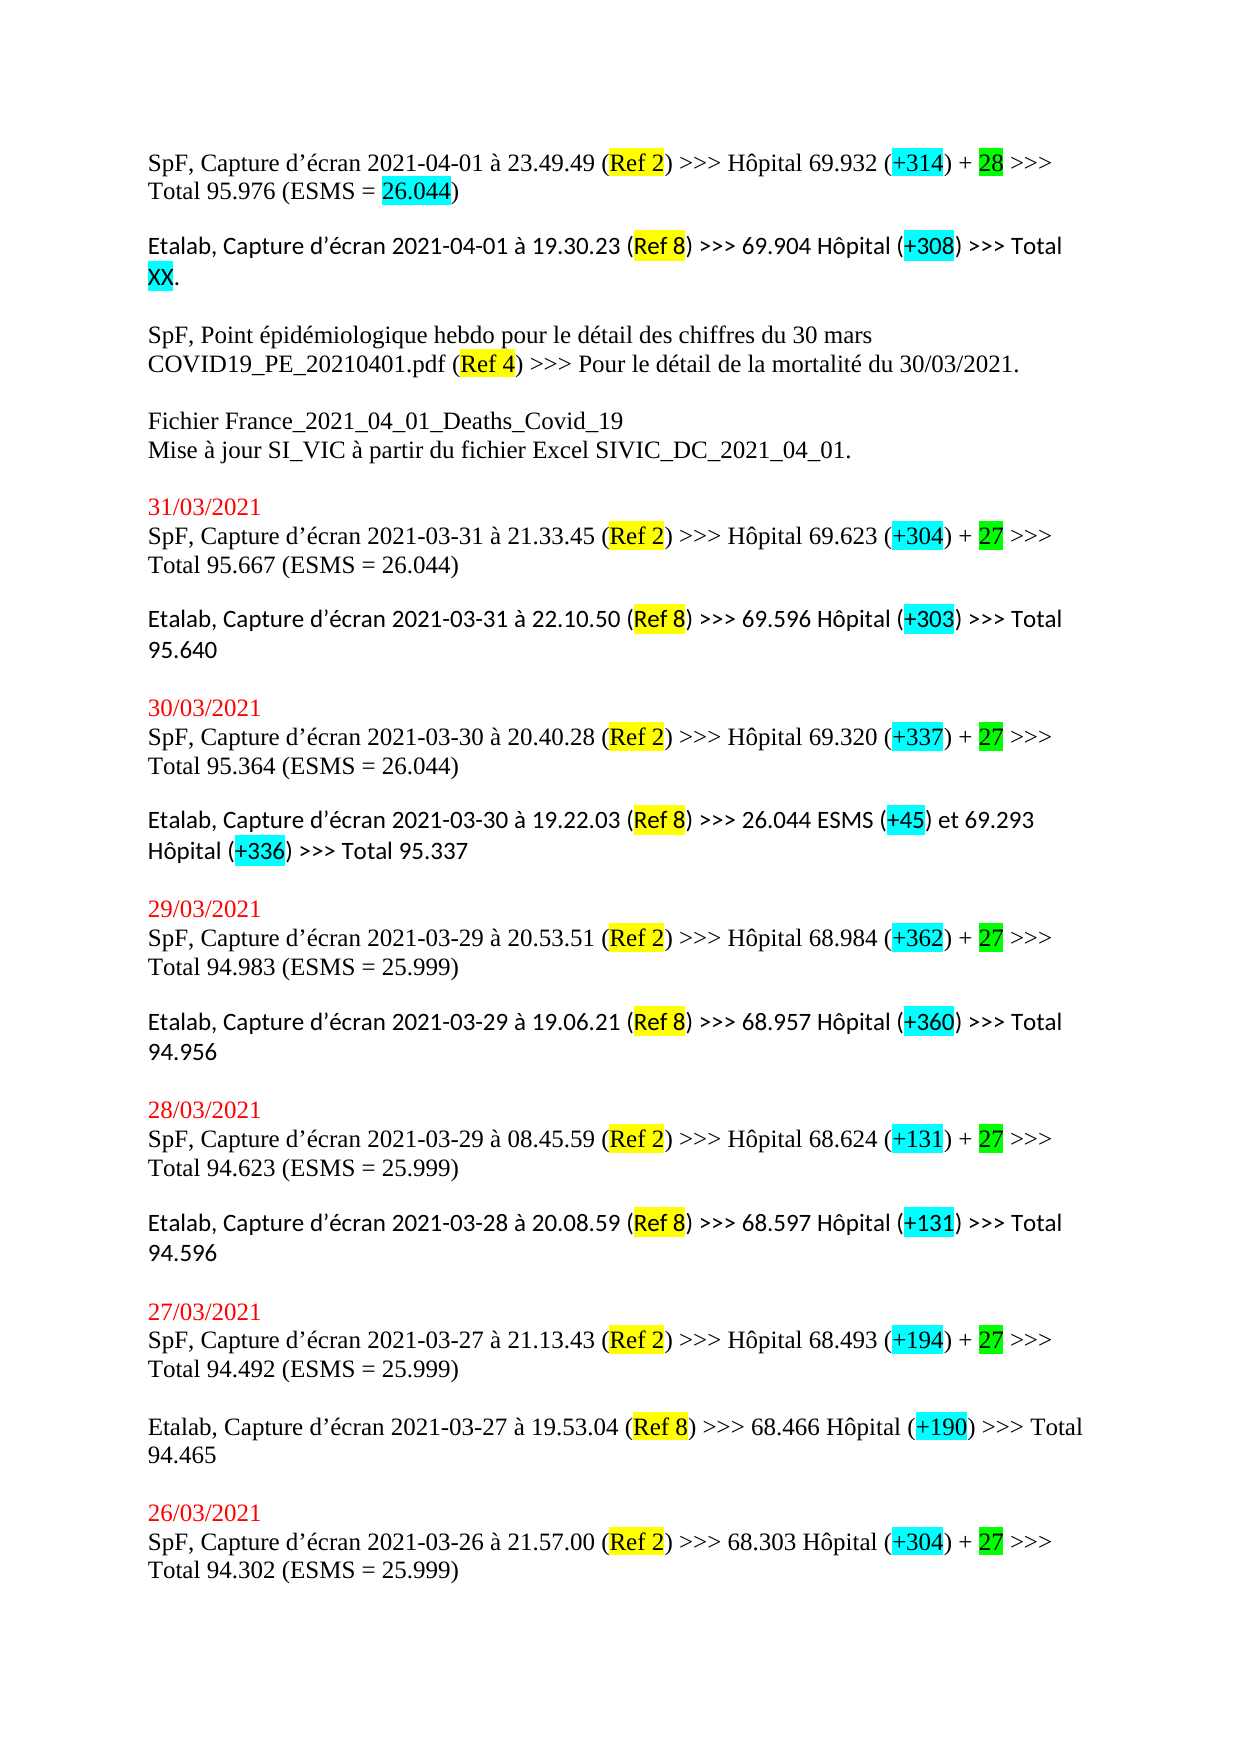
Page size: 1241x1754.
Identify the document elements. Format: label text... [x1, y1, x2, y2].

text SpF, Capture d’écran 2021-04-01 à 23.49.49 (Ref 2) >>> Hôpital 69.932 (+314) + 28 >>> Total 95.976 (ESMS = 26.044) [148, 148, 1093, 205]
text Etalab, Capture d’écran 2021-03-27 à 19.53.04 (Ref 8) >>> 68.466 Hôpital (+190) >>> Total 94.465 [148, 1412, 1093, 1469]
text 28/03/2021 [148, 1096, 1093, 1124]
text 31/03/2021 [148, 492, 1093, 521]
text SpF, Capture d’écran 2021-03-29 à 20.53.51 (Ref 2) >>> Hôpital 68.984 (+362) + 27 >>> Total 94.983 (ESMS = 25.999) [148, 923, 1093, 981]
text SpF, Point épidémiologique hebdo pour le détail des chiffres du 30 mars COVID19_PE_20210401.pdf (Ref 4) >>> Pour le détail de la mortalité du 30/03/2021. [148, 320, 1093, 377]
text SpF, Capture d’écran 2021-03-31 à 21.33.45 (Ref 2) >>> Hôpital 69.623 (+304) + 27 >>> Total 95.667 (ESMS = 26.044) [148, 521, 1093, 579]
text Fichier France_2021_04_01_Deaths_Covid_19 [148, 406, 1093, 435]
text SpF, Capture d’écran 2021-03-26 à 21.57.00 (Ref 2) >>> 68.303 Hôpital (+304) + 27 >>> Total 94.302 (ESMS = 25.999) [148, 1527, 1093, 1584]
text SpF, Capture d’écran 2021-03-27 à 21.13.43 (Ref 2) >>> Hôpital 68.493 (+194) + 27 >>> Total 94.492 (ESMS = 25.999) [148, 1325, 1093, 1383]
subtitle Etalab, Capture d’écran 2021-03-30 à 19.22.03 (Ref 8) >>> 26.044 ESMS (+45) et 69.293 Hôpital (+336) >>> Total 95.337 [148, 805, 1093, 866]
text 27/03/2021 [148, 1297, 1093, 1325]
text 30/03/2021 [148, 693, 1093, 722]
subtitle Etalab, Capture d’écran 2021-03-28 à 20.08.59 (Ref 8) >>> 68.597 Hôpital (+131) >>> Total 94.596 [148, 1207, 1093, 1268]
text Mise à jour SI_VIC à partir du fichier Excel SIVIC_DC_2021_04_01. [148, 435, 1093, 464]
subtitle Etalab, Capture d’écran 2021-03-29 à 19.06.21 (Ref 8) >>> 68.957 Hôpital (+360) >>> Total 94.956 [148, 1006, 1093, 1067]
subtitle Etalab, Capture d’écran 2021-03-31 à 22.10.50 (Ref 8) >>> 69.596 Hôpital (+303) >>> Total 95.640 [148, 604, 1093, 665]
text 26/03/2021 [148, 1498, 1093, 1527]
text SpF, Capture d’écran 2021-03-29 à 08.45.59 (Ref 2) >>> Hôpital 68.624 (+131) + 27 >>> Total 94.623 (ESMS = 25.999) [148, 1124, 1093, 1182]
subtitle Etalab, Capture d’écran 2021-04-01 à 19.30.23 (Ref 8) >>> 69.904 Hôpital (+308) >>> Total XX. [148, 230, 1093, 291]
text 29/03/2021 [148, 894, 1093, 923]
text SpF, Capture d’écran 2021-03-30 à 20.40.28 (Ref 2) >>> Hôpital 69.320 (+337) + 27 >>> Total 95.364 (ESMS = 26.044) [148, 722, 1093, 780]
